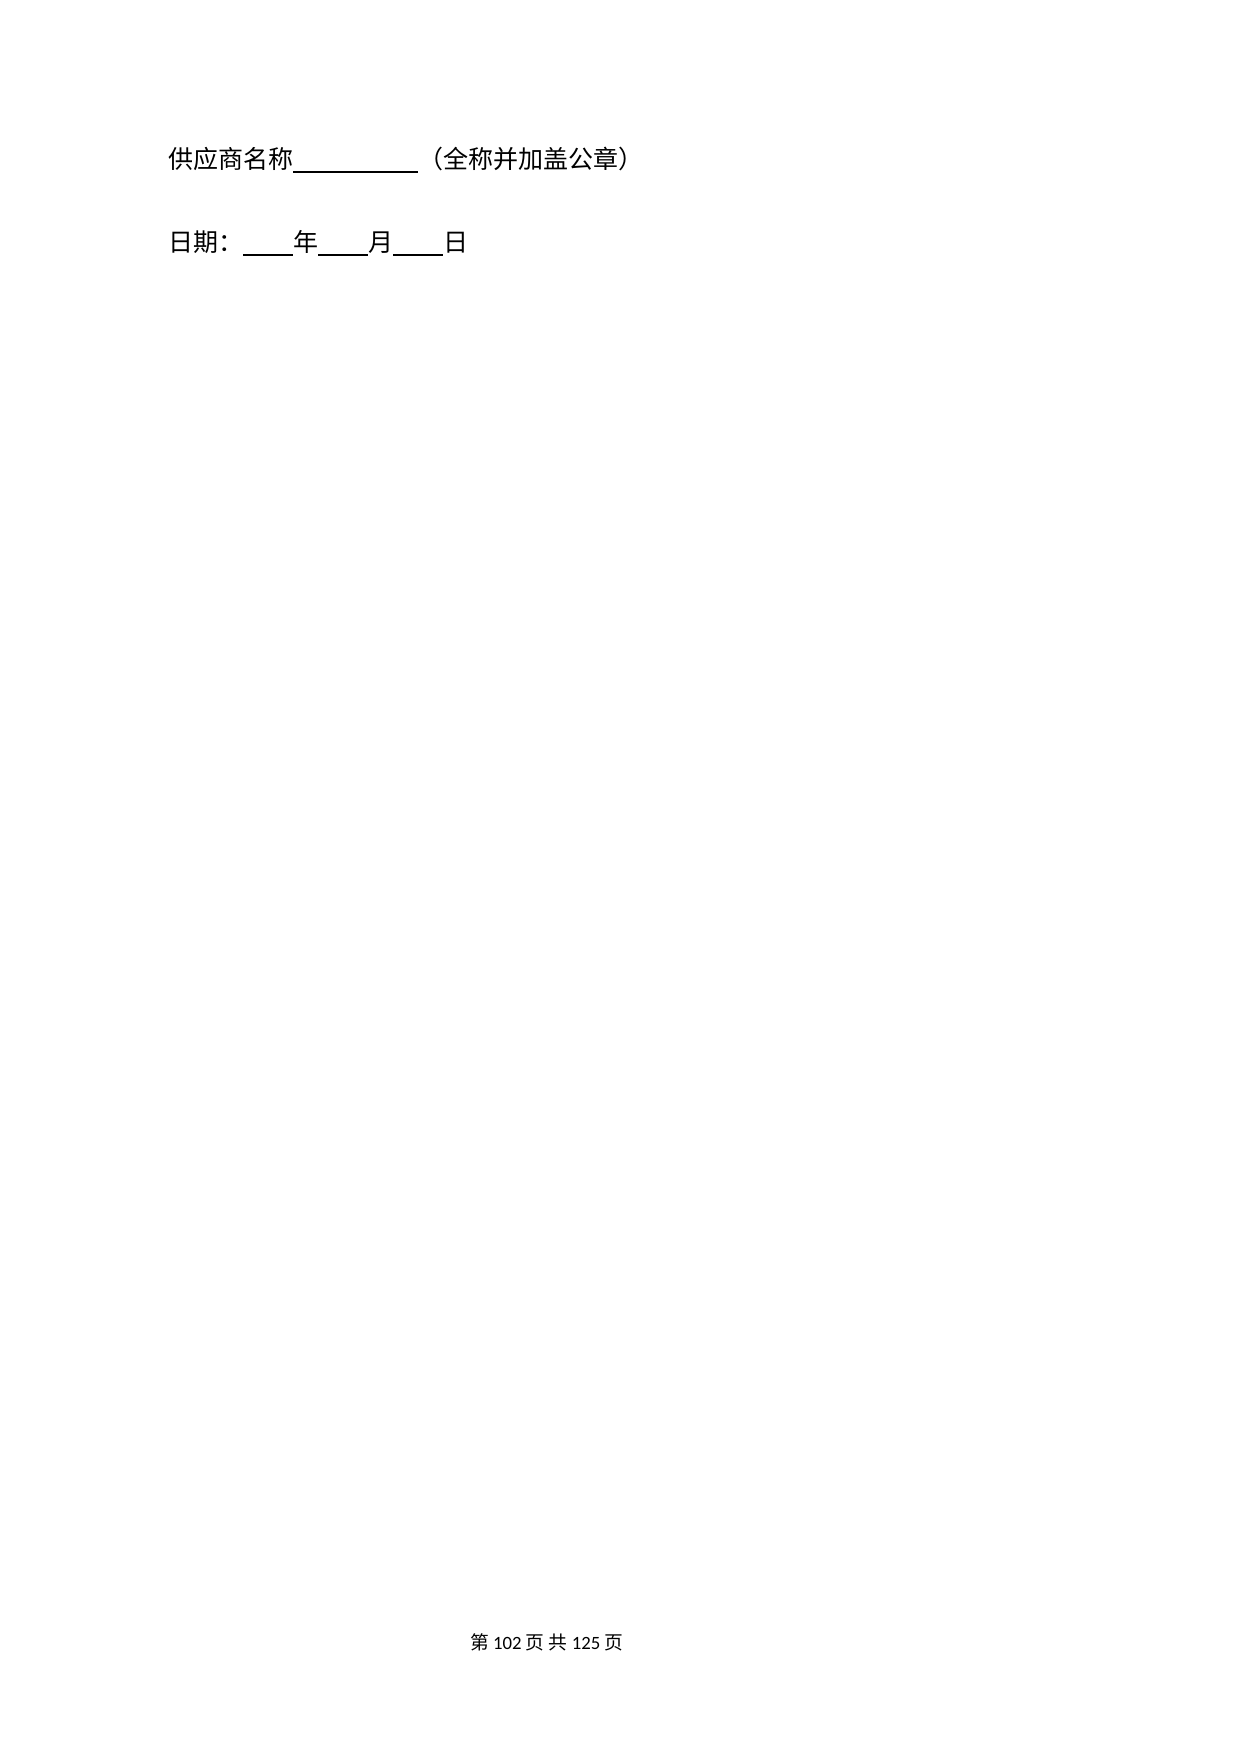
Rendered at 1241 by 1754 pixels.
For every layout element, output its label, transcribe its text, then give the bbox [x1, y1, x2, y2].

text 日期： 年 月 日 [118, 208, 1122, 273]
text 供应商名称 （全称并加盖公章） [118, 125, 1122, 190]
